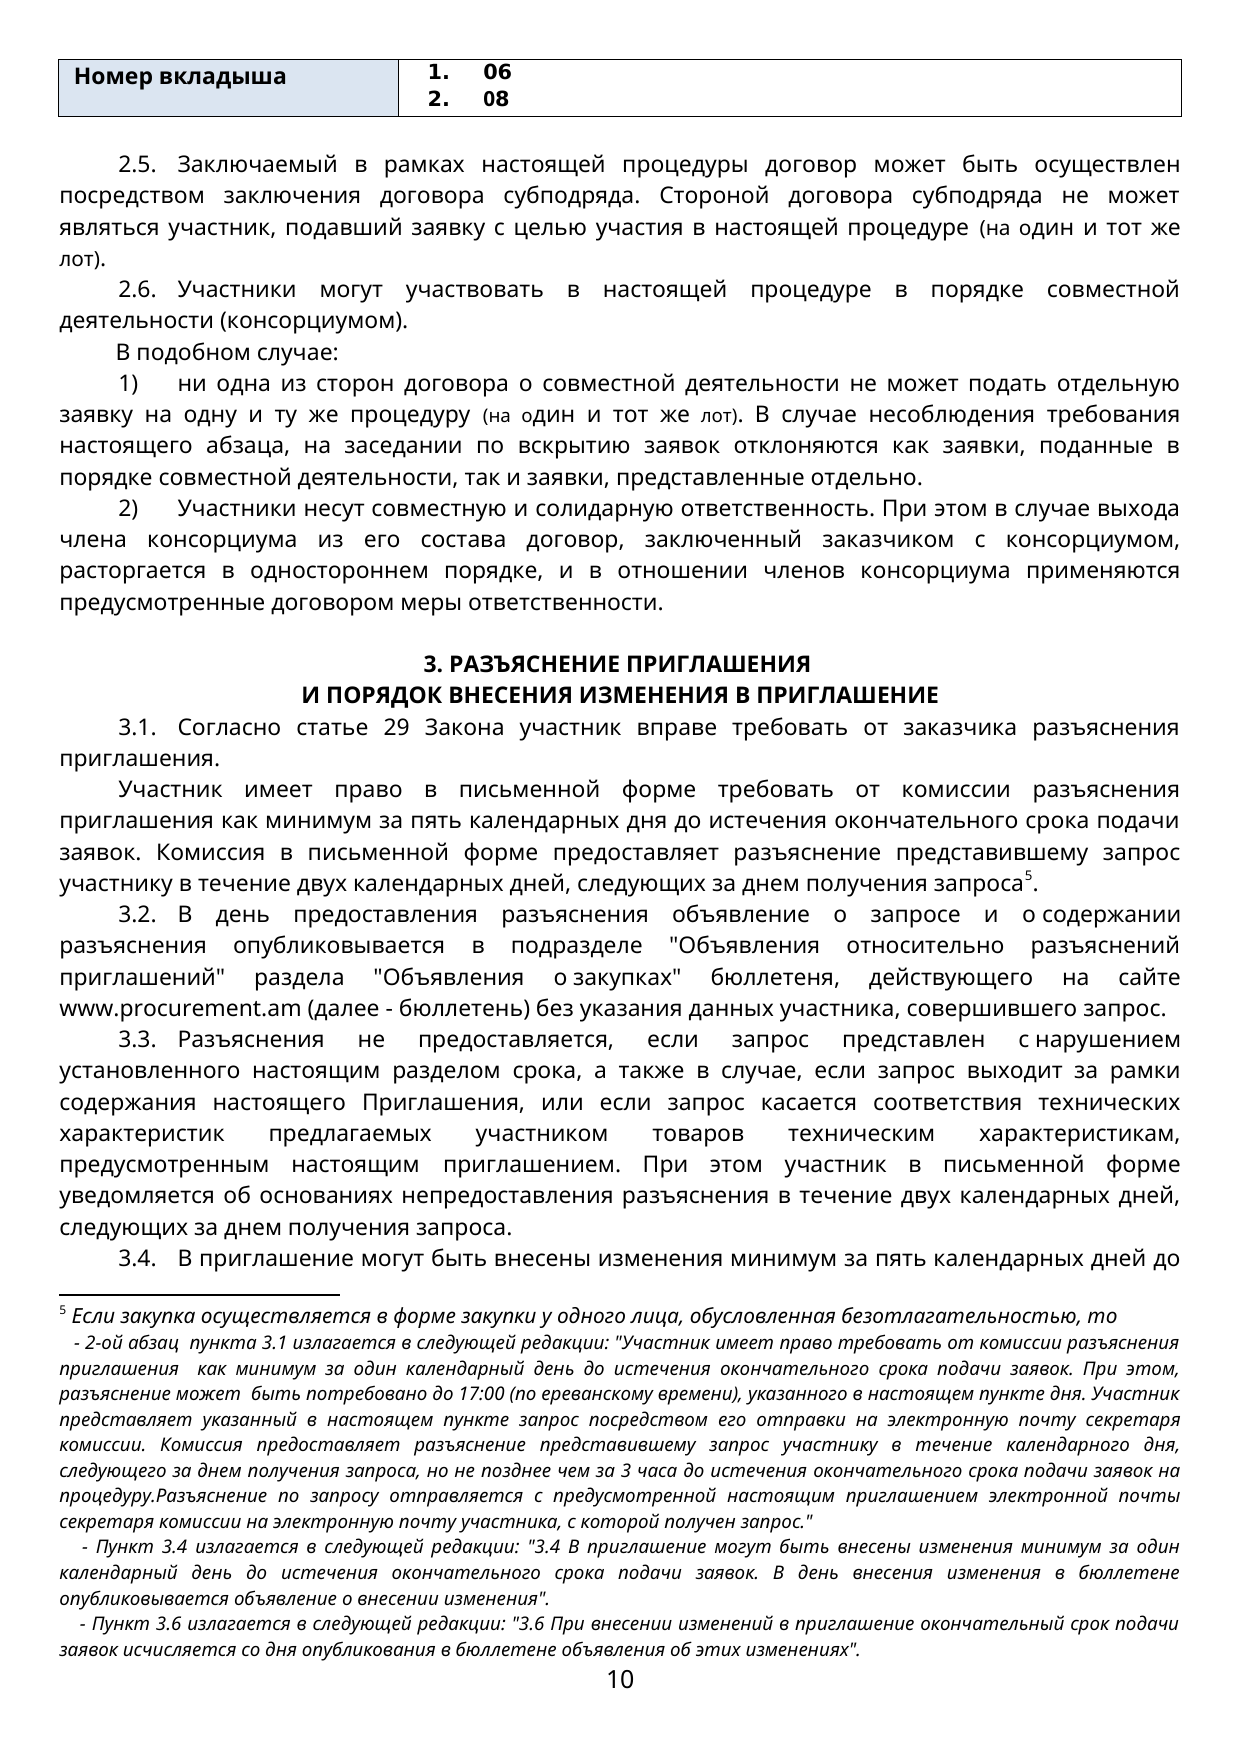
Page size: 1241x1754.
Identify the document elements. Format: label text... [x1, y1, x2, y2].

text 1) ни одна из сторон договора о совместной деятельности не может подать отдельную заявку на одну и ту же процедуру (на один и тот же лот). В случае несоблюдения требования настоящего абзаца, на заседании по вскрытию заявок отклоняются как заявки, поданные в порядке совместной деятельности, так и заявки, представленные отдельно. [59, 367, 1181, 492]
text 3.2. В день предоставления разъяснения объявление о запросе и о содержании разъяснения опубликовывается в подразделе "Объявления относительно разъяснений приглашений" раздела "Объявления о закупках" бюллетеня, действующего на сайте www.procurement.am (далее - бюллетень) без указания данных участника, совершившего запрос. [59, 898, 1181, 1023]
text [59, 1242, 1181, 1273]
text 2) Участники несут совместную и солидарную ответственность. При этом в случае выхода члена консорциума из его состава договор, заключенный заказчиком с консорциумом, расторгается в одностороннем порядке, и в отношении членов консорциума применяются предусмотренные договором меры ответственности. [59, 492, 1181, 617]
text 3. РАЗЪЯСНЕНИЕ ПРИГЛАШЕНИЯ И ПОРЯДОК ВНЕСЕНИЯ ИЗМЕНЕНИЯ В ПРИГЛАШЕНИЕ [59, 648, 1181, 711]
text 2.5. Заключаемый в рамках настоящей процедуры договор может быть осуществлен посредством заключения договора субподряда. Стороной договора субподряда не может являться участник, подавший заявку с целью участия в настоящей процедуре (на один и тот же лот). [59, 148, 1181, 273]
text Участник имеет право в письменной форме требовать от комиссии разъяснения приглашения как минимум за пять календарных дня до истечения окончательного срока подачи заявок. Комиссия в письменной форме предоставляет разъяснение представившему запрос участнику в течение двух календарных дней, следующих за днем получения запроса5. [59, 773, 1181, 898]
table_cell 06 08 [399, 60, 1181, 116]
text 3.3. Разъяснения не предоставляется, если запрос представлен с нарушением установленного настоящим разделом срока, а также в случае, если запрос выходит за рамки содержания настоящего Приглашения, или если запрос касается соответствия технических характеристик предлагаемых участником товаров техническим характеристикам, предусмотренным настоящим приглашением. При этом участник в письменной форме уведомляется об основаниях непредоставления разъяснения в течение двух календарных дней, следующих за днем получения запроса. [59, 1023, 1181, 1242]
text В подобном случае: [59, 336, 1181, 367]
text 3.1. Согласно статье 29 Закона участник вправе требовать от заказчика разъяснения приглашения. [59, 711, 1181, 773]
table_cell Номер вкладыша [59, 60, 398, 116]
text 2.6. Участники могут участвовать в настоящей процедуре в порядке совместной деятельности (консорциумом). [59, 273, 1181, 336]
